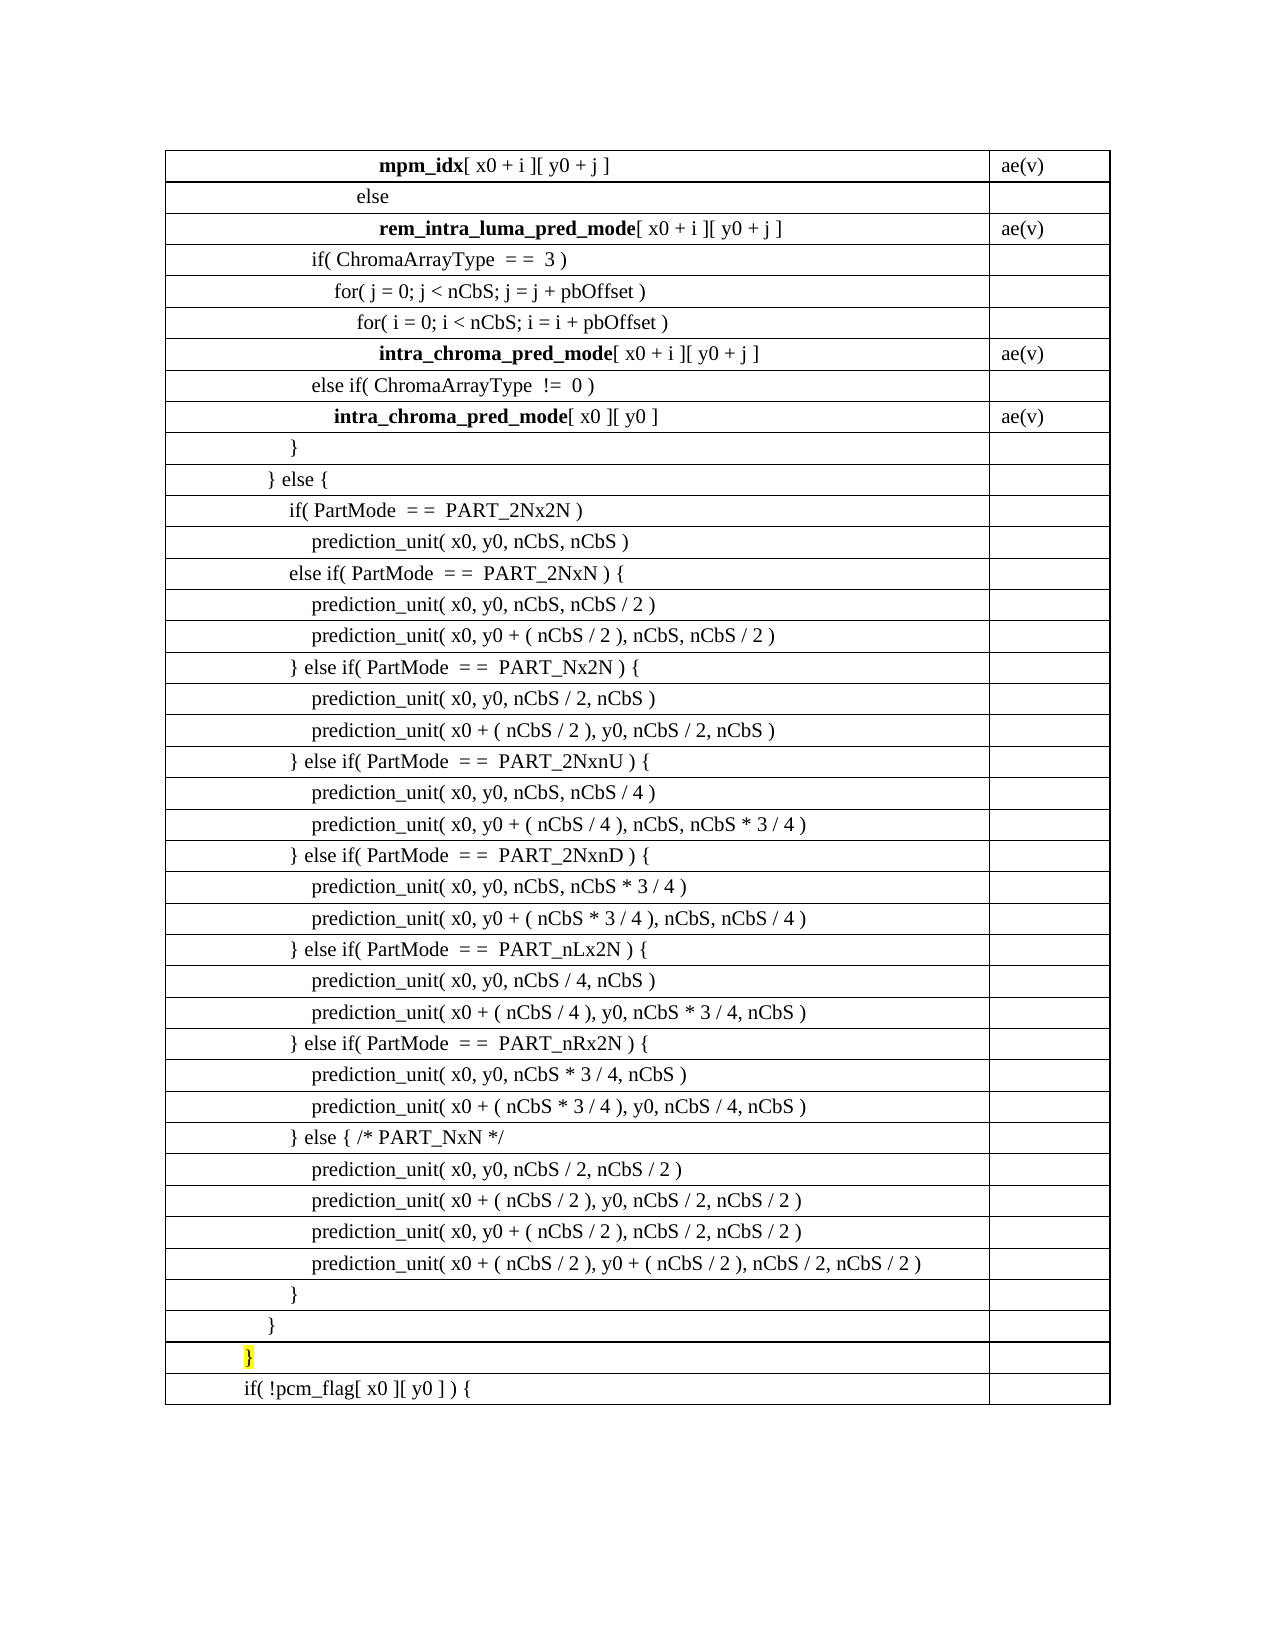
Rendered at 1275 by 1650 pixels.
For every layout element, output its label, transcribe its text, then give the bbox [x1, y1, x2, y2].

table_cell } else if( PartMode = = PART_nLx2N ) { [166, 935, 989, 965]
table_cell ae(v) [990, 339, 1109, 369]
table_cell [990, 1374, 1109, 1404]
table_cell else if( ChromaArrayType != 0 ) [166, 371, 989, 401]
table_cell prediction_unit( x0, y0, nCbS, nCbS ) [166, 527, 989, 558]
table_cell [990, 966, 1109, 997]
table_cell for( i = 0; i < nCbS; i = i + pbOffset ) [166, 308, 989, 338]
table_cell [990, 841, 1109, 871]
table_cell prediction_unit( x0, y0, nCbS, nCbS / 2 ) [166, 590, 989, 620]
table_cell } [166, 1343, 989, 1373]
table_cell [990, 465, 1109, 495]
table_cell if( PartMode = = PART_2Nx2N ) [166, 496, 989, 526]
table_cell [990, 935, 1109, 965]
table_cell prediction_unit( x0, y0 + ( nCbS / 2 ), nCbS, nCbS / 2 ) [166, 621, 989, 652]
table_cell prediction_unit( x0 + ( nCbS / 2 ), y0, nCbS / 2, nCbS ) [166, 715, 989, 746]
table_cell [990, 496, 1109, 526]
table_cell } [166, 1280, 989, 1310]
table_cell prediction_unit( x0, y0, nCbS / 2, nCbS / 2 ) [166, 1154, 989, 1185]
table_cell [990, 1092, 1109, 1122]
table_cell [990, 872, 1109, 902]
table_cell [990, 308, 1109, 338]
table_cell prediction_unit( x0 + ( nCbS / 2 ), y0 + ( nCbS / 2 ), nCbS / 2, nCbS / 2 ) [166, 1249, 989, 1279]
table_cell prediction_unit( x0, y0 + ( nCbS / 4 ), nCbS, nCbS * 3 / 4 ) [166, 810, 989, 840]
table_cell ae(v) [990, 402, 1109, 432]
table_cell [990, 715, 1109, 746]
table_cell prediction_unit( x0, y0, nCbS, nCbS * 3 / 4 ) [166, 872, 989, 902]
table_cell [990, 684, 1109, 714]
table_cell } else if( PartMode = = PART_2NxnU ) { [166, 747, 989, 777]
table_cell prediction_unit( x0, y0, nCbS * 3 / 4, nCbS ) [166, 1060, 989, 1091]
table_cell } else if( PartMode = = PART_Nx2N ) { [166, 653, 989, 683]
table_cell ae(v) [990, 214, 1109, 244]
table_cell } else if( PartMode = = PART_2NxnD ) { [166, 841, 989, 871]
table_cell [990, 371, 1109, 401]
table_cell prediction_unit( x0, y0, nCbS, nCbS / 4 ) [166, 778, 989, 808]
table_cell [990, 276, 1109, 307]
table_cell [990, 1249, 1109, 1279]
table_cell prediction_unit( x0, y0 + ( nCbS / 2 ), nCbS / 2, nCbS / 2 ) [166, 1217, 989, 1247]
table_cell } else { [166, 465, 989, 495]
table_cell [990, 433, 1109, 463]
table_cell } else { /* PART_NxN */ [166, 1123, 989, 1153]
table_cell intra_chroma_pred_mode[ x0 + i ][ y0 + j ] [166, 339, 989, 369]
table_cell if( ChromaArrayType = = 3 ) [166, 245, 989, 275]
table_cell [990, 1060, 1109, 1091]
table_cell else if( PartMode = = PART_2NxN ) { [166, 559, 989, 589]
table_cell intra_chroma_pred_mode[ x0 ][ y0 ] [166, 402, 989, 432]
table_cell if( !pcm_flag[ x0 ][ y0 ] ) { [166, 1374, 989, 1404]
table_cell ae(v) [990, 151, 1109, 181]
table_cell } [166, 433, 989, 463]
table_cell [990, 1154, 1109, 1185]
table_cell [990, 810, 1109, 840]
table_cell rem_intra_luma_pred_mode[ x0 + i ][ y0 + j ] [166, 214, 989, 244]
table_cell [990, 1343, 1109, 1373]
table_cell [990, 747, 1109, 777]
table_cell [990, 1186, 1109, 1216]
table_cell [990, 998, 1109, 1028]
table_cell [990, 653, 1109, 683]
table_cell [990, 1029, 1109, 1059]
table_cell else [166, 183, 989, 213]
table_cell prediction_unit( x0 + ( nCbS / 4 ), y0, nCbS * 3 / 4, nCbS ) [166, 998, 989, 1028]
table_cell } [166, 1311, 989, 1341]
table_cell [990, 1311, 1109, 1341]
table_cell [990, 778, 1109, 808]
table_cell [990, 590, 1109, 620]
table_cell [990, 527, 1109, 558]
table_cell [990, 1280, 1109, 1310]
table_cell [990, 1217, 1109, 1247]
table_cell prediction_unit( x0 + ( nCbS * 3 / 4 ), y0, nCbS / 4, nCbS ) [166, 1092, 989, 1122]
table_cell [990, 559, 1109, 589]
table_cell prediction_unit( x0 + ( nCbS / 2 ), y0, nCbS / 2, nCbS / 2 ) [166, 1186, 989, 1216]
table_cell [990, 245, 1109, 275]
table_cell [990, 183, 1109, 213]
table_cell [990, 904, 1109, 934]
table_cell mpm_idx[ x0 + i ][ y0 + j ] [166, 151, 989, 181]
table_cell [990, 1123, 1109, 1153]
table_cell } else if( PartMode = = PART_nRx2N ) { [166, 1029, 989, 1059]
table_cell prediction_unit( x0, y0, nCbS / 2, nCbS ) [166, 684, 989, 714]
table_cell [990, 621, 1109, 652]
table_cell prediction_unit( x0, y0, nCbS / 4, nCbS ) [166, 966, 989, 997]
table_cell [166, 276, 989, 307]
table_cell prediction_unit( x0, y0 + ( nCbS * 3 / 4 ), nCbS, nCbS / 4 ) [166, 904, 989, 934]
